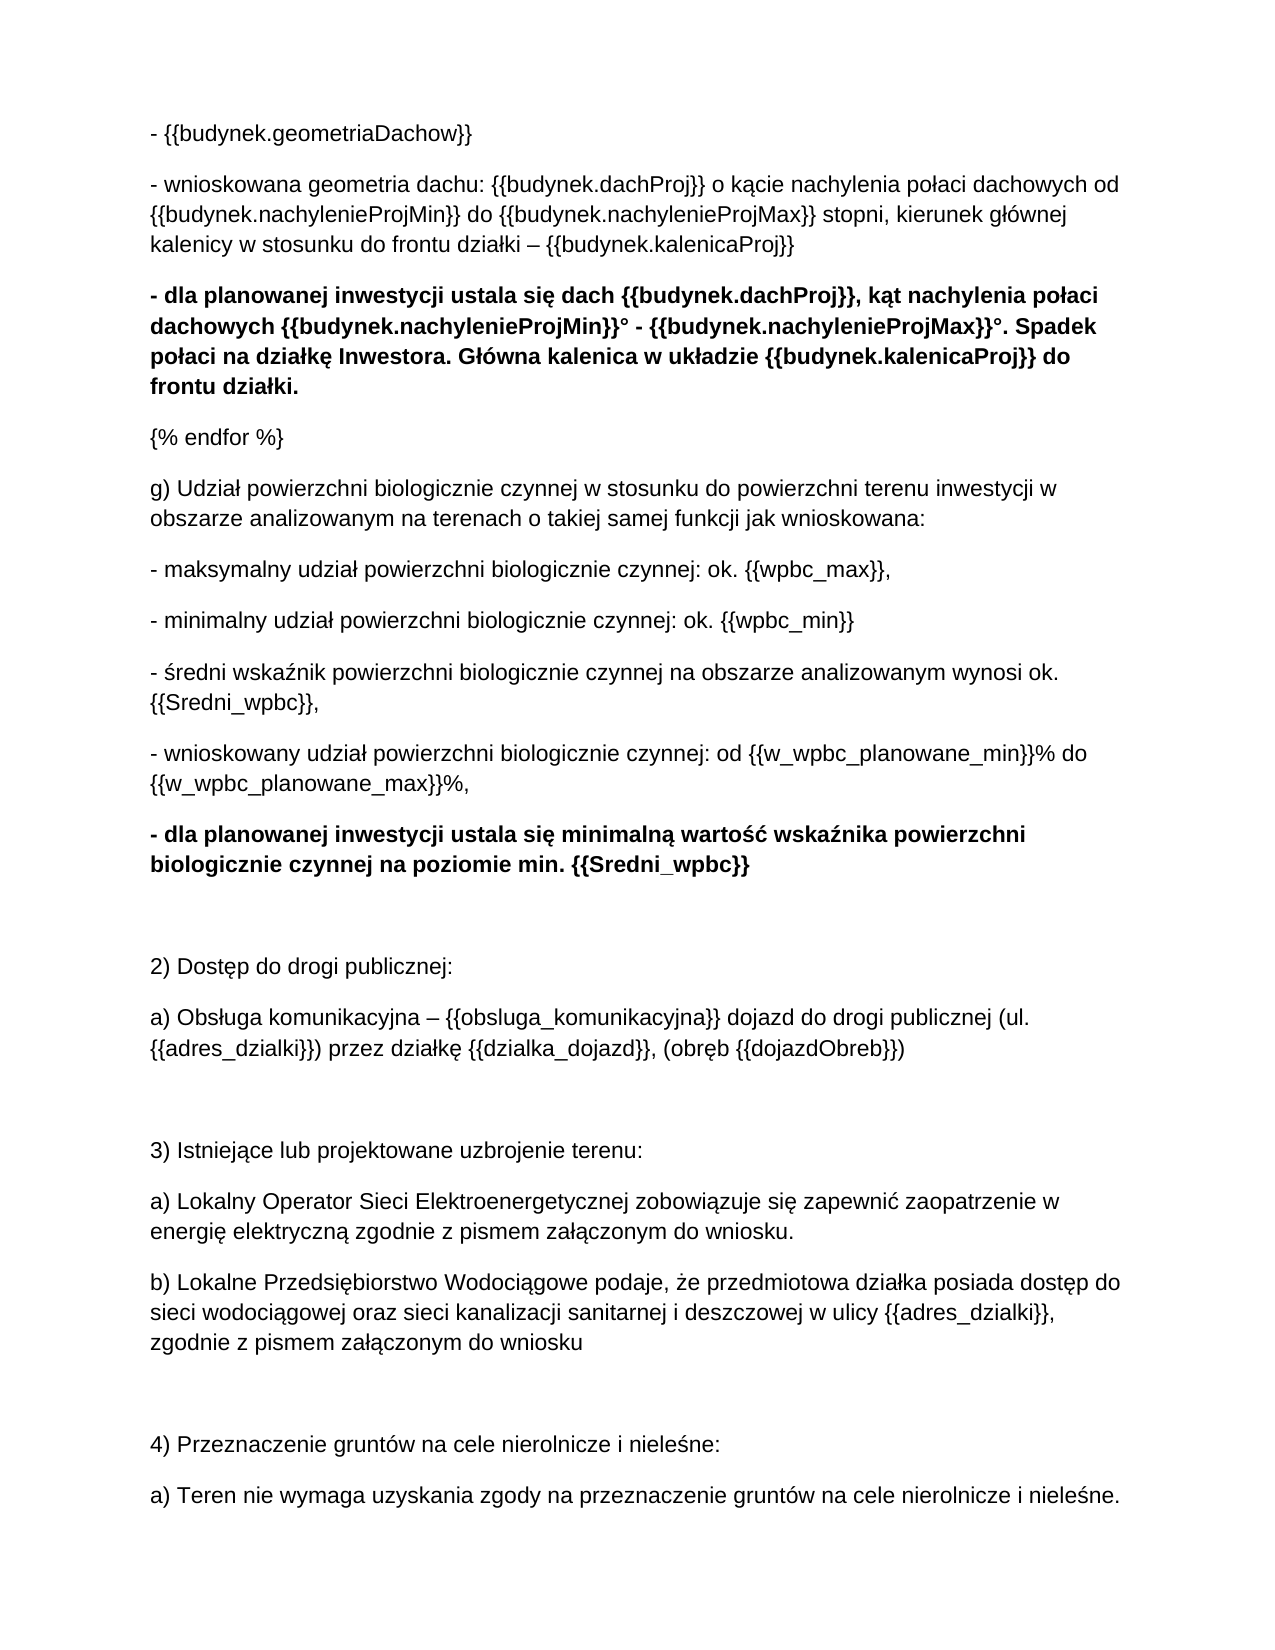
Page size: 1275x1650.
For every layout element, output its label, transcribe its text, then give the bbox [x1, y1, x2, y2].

text {% endfor %} [150, 424, 1125, 451]
text - minimalny udział powierzchni biologicznie czynnej: ok. {{wpbc_min}} [150, 607, 1125, 634]
text a) Lokalny Operator Sieci Elektroenergetycznej zobowiązuje się zapewnić zaopatrzenie w energię elektryczną zgodnie z pismem załączonym do wniosku. [150, 1188, 1125, 1244]
text - dla planowanej inwestycji ustala się dach {{budynek.dachProj}}, kąt nachylenia połaci dachowych {{budynek.nachylenieProjMin}}° - {{budynek.nachylenieProjMax}}°. Spadek połaci na działkę Inwestora. Główna kalenica w układzie {{budynek.kalenicaProj}} do frontu działki. [150, 282, 1125, 399]
text - maksymalny udział powierzchni biologicznie czynnej: ok. {{wpbc_max}}, [150, 556, 1125, 583]
text 2) Dostęp do drogi publicznej: [150, 953, 1125, 980]
text g) Udział powierzchni biologicznie czynnej w stosunku do powierzchni terenu inwestycji w obszarze analizowanym na terenach o takiej samej funkcji jak wnioskowana: [150, 475, 1125, 532]
text - wnioskowany udział powierzchni biologicznie czynnej: od {{w_wpbc_planowane_min}}% do {{w_wpbc_planowane_max}}%, [150, 740, 1125, 796]
text - wnioskowana geometria dachu: {{budynek.dachProj}} o kącie nachylenia połaci dachowych od {{budynek.nachylenieProjMin}} do {{budynek.nachylenieProjMax}} stopni, kierunek głównej kalenicy w stosunku do frontu działki – {{budynek.kalenicaProj}} [150, 171, 1125, 258]
text b) Lokalne Przedsiębiorstwo Wodociągowe podaje, że przedmiotowa działka posiada dostęp do sieci wodociągowej oraz sieci kanalizacji sanitarnej i deszczowej w ulicy {{adres_dzialki}}, zgodnie z pismem załączonym do wniosku [150, 1269, 1125, 1356]
text 4) Przeznaczenie gruntów na cele nierolnicze i nieleśne: [150, 1431, 1125, 1458]
text a) Obsługa komunikacyjna – {{obsluga_komunikacyjna}} dojazd do drogi publicznej (ul. {{adres_dzialki}}) przez działkę {{dzialka_dojazd}}, (obręb {{dojazdObreb}}) [150, 1004, 1125, 1061]
text 3) Istniejące lub projektowane uzbrojenie terenu: [150, 1137, 1125, 1163]
text - średni wskaźnik powierzchni biologicznie czynnej na obszarze analizowanym wynosi ok. {{Sredni_wpbc}}, [150, 658, 1125, 715]
text - dla planowanej inwestycji ustala się minimalną wartość wskaźnika powierzchni biologicznie czynnej na poziomie min. {{Sredni_wpbc}} [150, 821, 1125, 878]
text a) Teren nie wymaga uzyskania zgody na przeznaczenie gruntów na cele nierolnicze i nieleśne. [150, 1482, 1125, 1509]
text - {{budynek.geometriaDachow}} [150, 120, 1125, 146]
